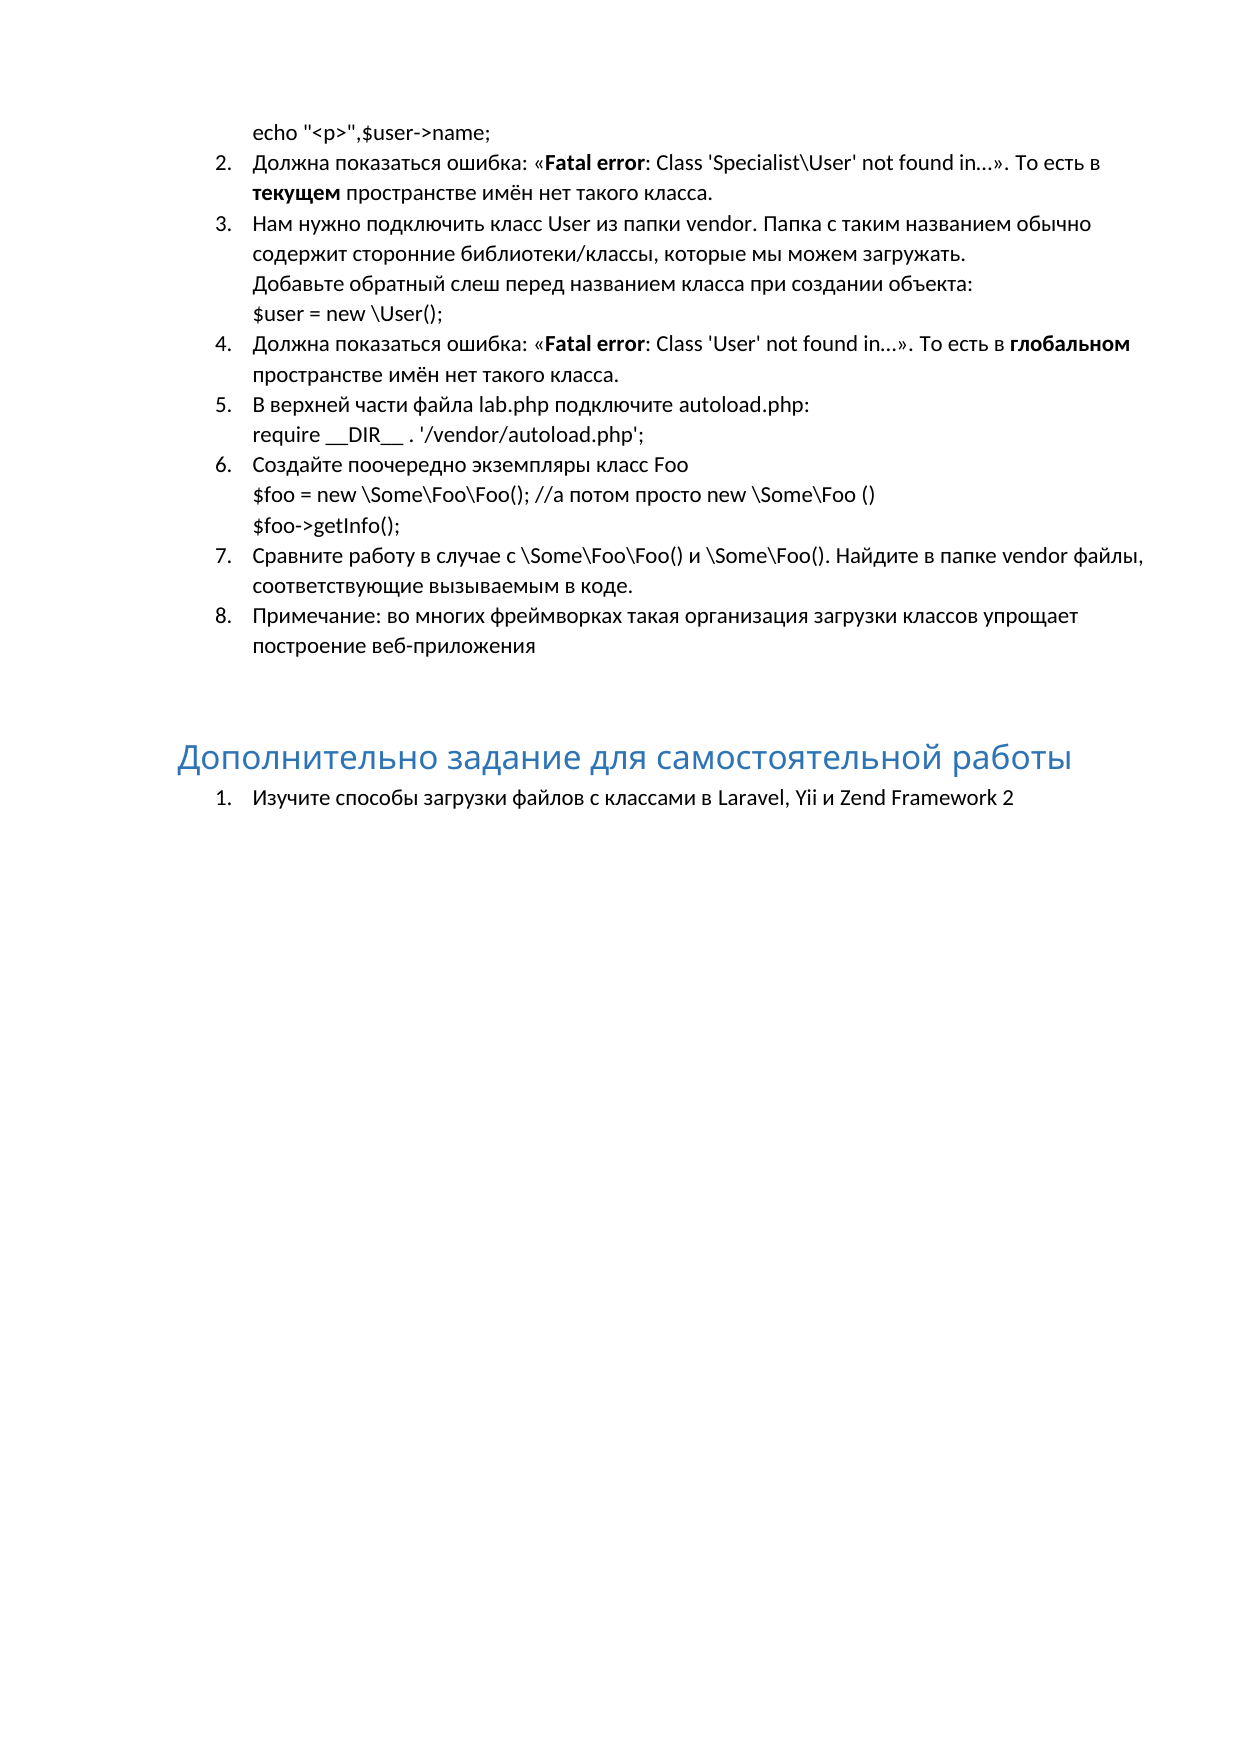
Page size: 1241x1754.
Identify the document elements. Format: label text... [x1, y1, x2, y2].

list echo "<p>",$user->name; [252, 118, 1152, 146]
list $foo->getInfo(); [252, 511, 1152, 539]
list require __DIR__ . '/vendor/autoload.php'; [252, 420, 1152, 448]
list В верхней части файла lab.php подключите autoload.php: [215, 390, 1152, 418]
list $foo = new \Some\Foo\Foo(); //а потом просто new \Some\Foo () [252, 481, 1152, 509]
list Должна показаться ошибка: «Fatal error: Class 'Specialist\User' not found in…». То есть в текущем пространстве имён нет такого класса. [215, 148, 1152, 207]
list Добавьте обратный слеш перед названием класса при создании объекта: [252, 269, 1152, 297]
list Изучите способы загрузки файлов с классами в Laravel, Yii и Zend Framework 2 [215, 783, 1152, 811]
list Примечание: во многих фреймворках такая организация загрузки классов упрощает построение веб-приложения [215, 601, 1152, 660]
list Создайте поочередно экземпляры класс Foo [215, 450, 1152, 478]
list Сравните работу в случае с \Some\Foo\Foo() и \Some\Foo(). Найдите в папке vendor файлы, соответствующие вызываемым в коде. [215, 541, 1152, 599]
list $user = new \User(); [252, 299, 1152, 327]
list Нам нужно подключить класс User из папки vendor. Папка с таким названием обычно содержит сторонние библиотеки/классы, которые мы можем загружать. [215, 209, 1152, 267]
list Должна показаться ошибка: «Fatal error: Class 'User' not found in…». То есть в глобальном пространстве имён нет такого класса. [215, 329, 1152, 388]
subtitle Дополнительно задание для самостоятельной работы [177, 734, 1152, 779]
